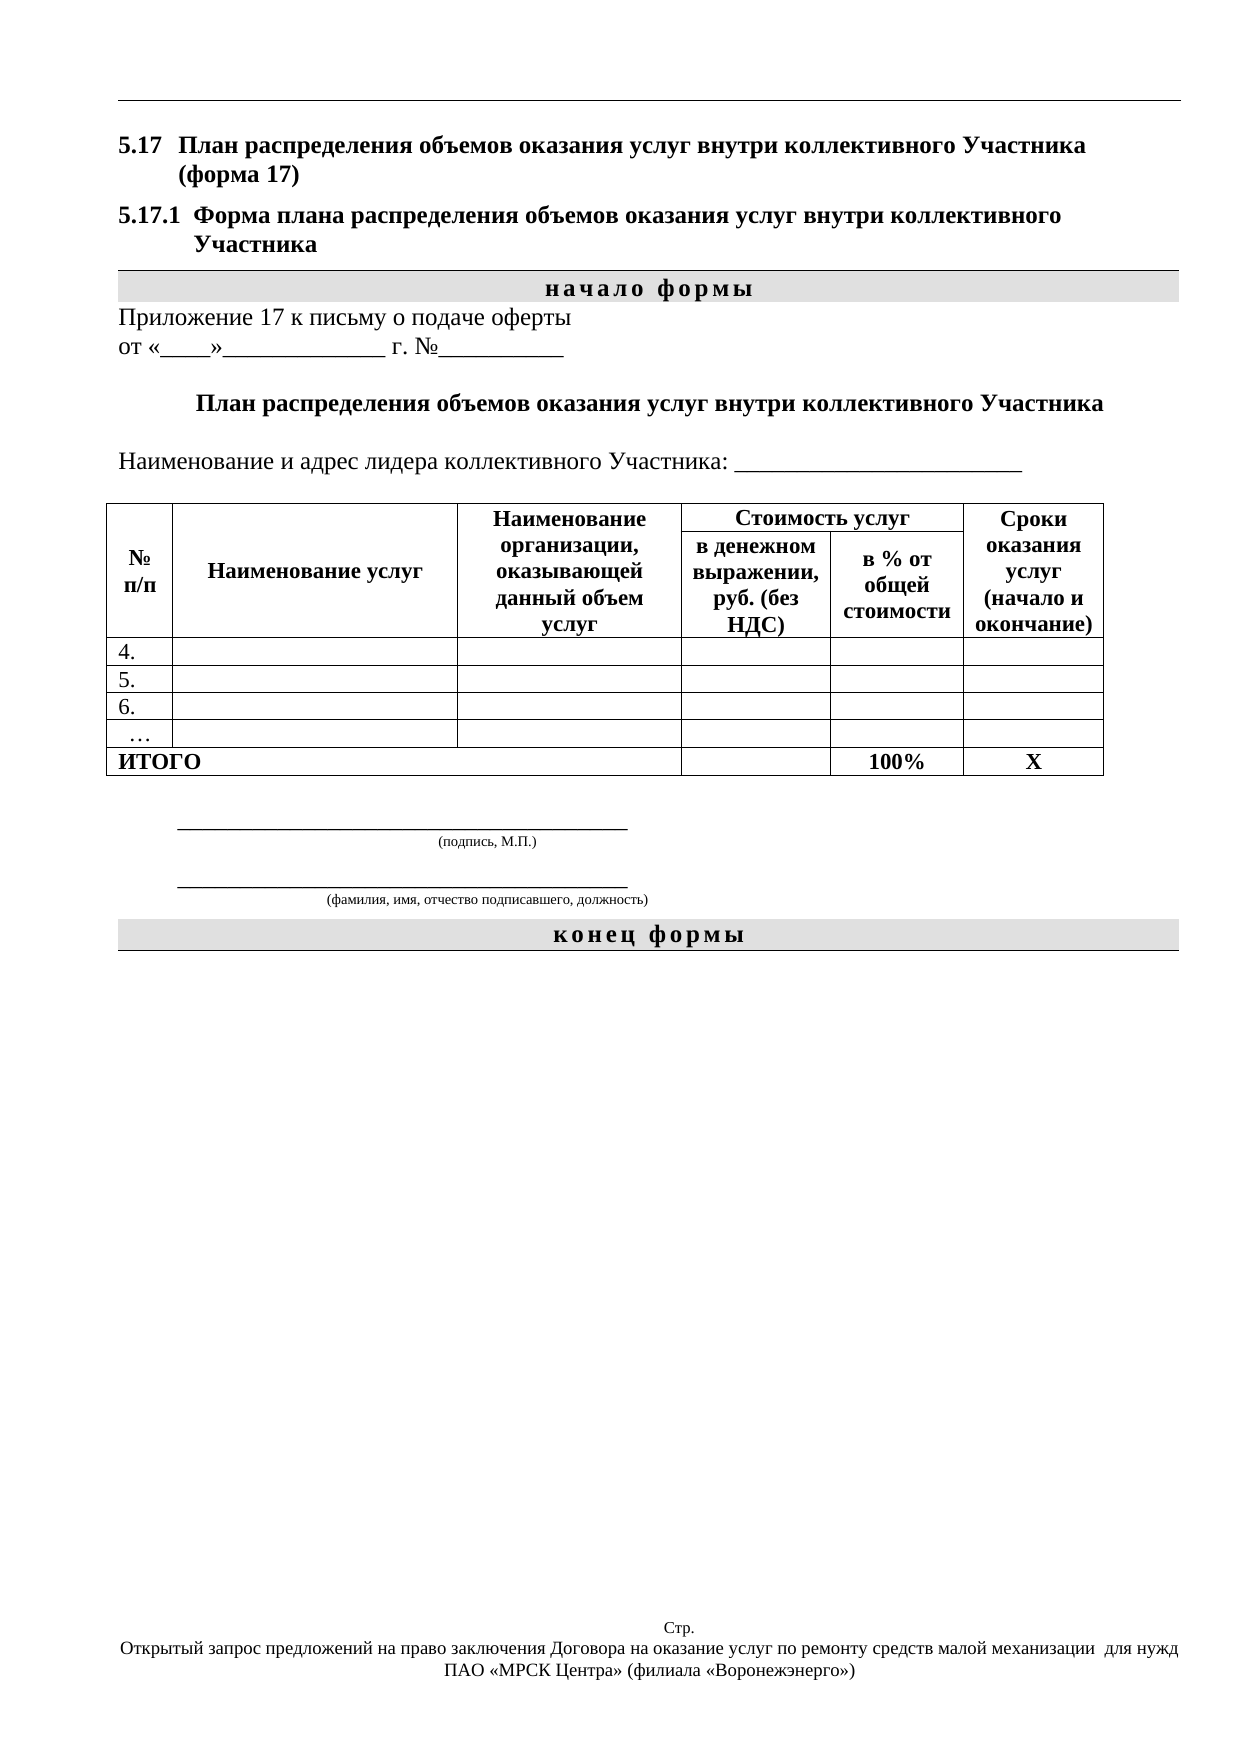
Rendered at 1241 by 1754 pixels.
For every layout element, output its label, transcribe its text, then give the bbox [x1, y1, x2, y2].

table_cell [831, 693, 963, 719]
table_cell [682, 720, 830, 747]
table_cell [458, 666, 681, 692]
table_header Сроки оказания услуг (начало и окончание) [964, 504, 1103, 637]
table_cell [107, 666, 172, 692]
table_cell [458, 693, 681, 719]
text ____________________________________ [118, 804, 1181, 833]
table_cell [964, 720, 1103, 747]
table_cell ИТОГО [107, 748, 681, 775]
text (подпись, М.П.) [118, 833, 797, 862]
table_cell [173, 720, 457, 747]
table_cell [458, 720, 681, 747]
table_cell [831, 638, 963, 664]
table_cell [831, 720, 963, 747]
text Приложение 17 к письму о подаче оферты от «____»_____________ г. №__________ [118, 302, 1181, 359]
table_cell Х [964, 748, 1103, 775]
table_cell [107, 693, 172, 719]
subtitle План распределения объемов оказания услуг внутри коллективного Участника (форма 17) [118, 130, 1181, 188]
table_cell в % от общей стоимости [831, 532, 963, 637]
table_cell [173, 638, 457, 664]
table_header Наименование услуг [173, 504, 457, 637]
table_cell [682, 748, 830, 775]
table_cell [682, 666, 830, 692]
table_header Наименование организации, оказывающей данный объем услуг [458, 504, 681, 637]
table_cell [964, 666, 1103, 692]
text Наименование и адрес лидера коллективного Участника: _______________________ [118, 446, 1181, 474]
table_header Стоимость услуг [682, 504, 963, 531]
table_cell [173, 666, 457, 692]
table_cell [964, 693, 1103, 719]
table_cell в денежном выражении, руб. (без НДС) [682, 532, 830, 637]
text План распределения объемов оказания услуг внутри коллективного Участника [118, 388, 1181, 417]
text конец формы [118, 919, 1179, 950]
table_cell … [107, 720, 172, 747]
subtitle Форма плана распределения объемов оказания услуг внутри коллективного Участника [118, 200, 1181, 258]
text (фамилия, имя, отчество подписавшего, должность) [118, 891, 797, 919]
table_header № п/п [107, 504, 172, 637]
table_cell [831, 666, 963, 692]
table_cell [173, 693, 457, 719]
table_cell 100% [831, 748, 963, 775]
table_cell [107, 638, 172, 664]
table_cell [682, 638, 830, 664]
table_cell [682, 693, 830, 719]
table_cell [458, 638, 681, 664]
text начало формы [118, 271, 1179, 302]
text ____________________________________ [118, 862, 1181, 891]
table_cell [964, 638, 1103, 664]
